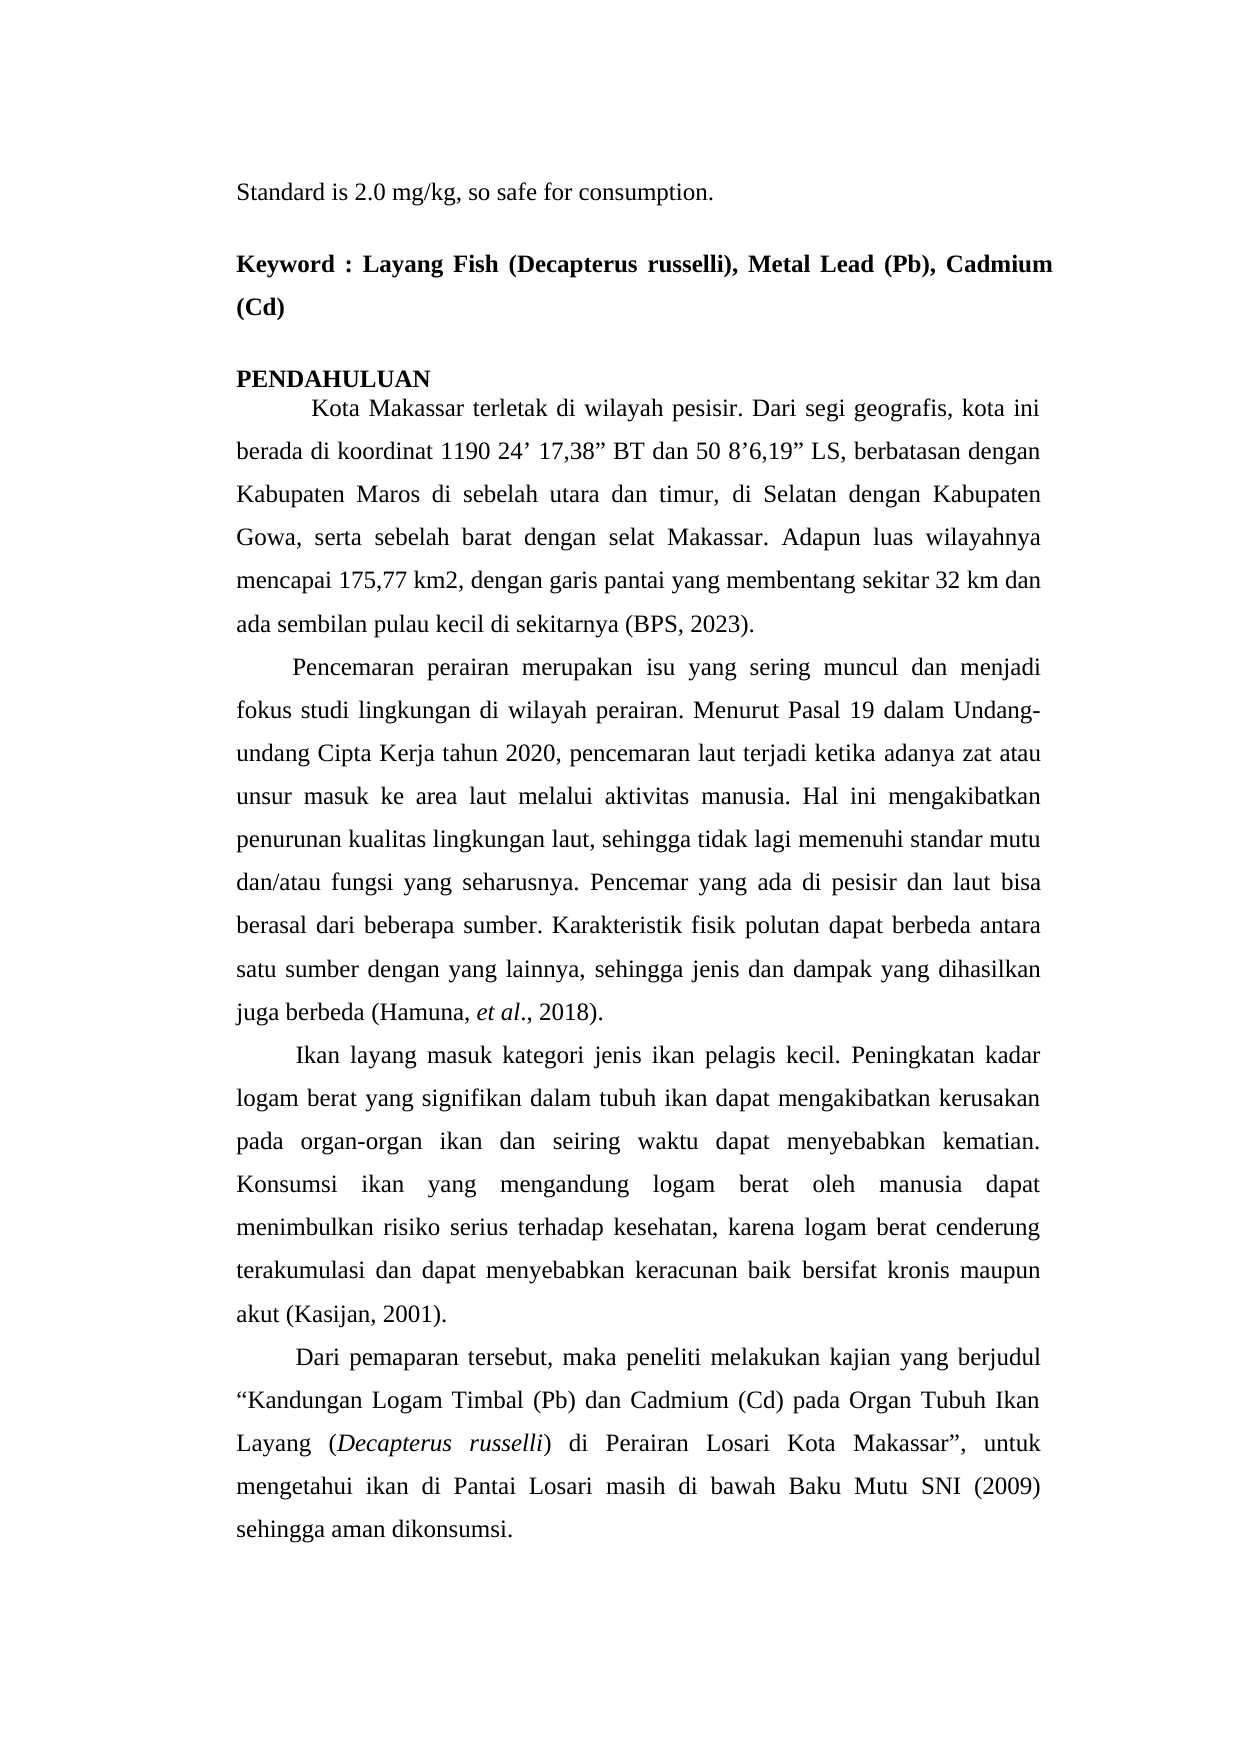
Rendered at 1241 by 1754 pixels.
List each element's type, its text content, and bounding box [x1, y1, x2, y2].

text PENDAHULUAN [236, 364, 1063, 393]
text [236, 177, 1054, 206]
text Ikan layang masuk kategori jenis ikan pelagis kecil. Peningkatan kadar logam berat yang signifikan dalam tubuh ikan dapat mengakibatkan kerusakan pada organ-organ ikan dan seiring waktu dapat menyebabkan kematian. Konsumsi ikan yang mengandung logam berat oleh manusia dapat menimbulkan risiko serius terhadap kesehatan, karena logam berat cenderung terakumulasi dan dapat menyebabkan keracunan baik bersifat kronis maupun akut (Kasijan, 2001). [236, 1040, 1041, 1327]
text Pencemaran perairan merupakan isu yang sering muncul dan menjadi fokus studi lingkungan di wilayah perairan. Menurut Pasal 19 dalam Undang-undang Cipta Kerja tahun 2020, pencemaran laut terjadi ketika adanya zat atau unsur masuk ke area laut melalui aktivitas manusia. Hal ini mengakibatkan penurunan kualitas lingkungan laut, sehingga tidak lagi memenuhi standar mutu dan/atau fungsi yang seharusnya. Pencemar yang ada di pesisir dan laut bisa berasal dari beberapa sumber. Karakteristik fisik polutan dapat berbeda antara satu sumber dengan yang lainnya, sehingga jenis dan dampak yang dihasilkan juga berbeda (Hamuna, et al., 2018). [236, 652, 1041, 1026]
text Kota Makassar terletak di wilayah pesisir. Dari segi geografis, kota ini berada di koordinat 1190 24’ 17,38” BT dan 50 8’6,19” LS, berbatasan dengan Kabupaten Maros di sebelah utara dan timur, di Selatan dengan Kabupaten Gowa, serta sebelah barat dengan selat Makassar. Adapun luas wilayahnya mencapai 175,77 km2, dengan garis pantai yang membentang sekitar 32 km dan ada sembilan pulau kecil di sekitarnya (BPS, 2023). [236, 393, 1041, 637]
text Keyword : Layang Fish (Decapterus russelli), Metal Lead (Pb), Cadmium (Cd) [236, 249, 1054, 321]
text Dari pemaparan tersebut, maka peneliti melakukan kajian yang berjudul “Kandungan Logam Timbal (Pb) dan Cadmium (Cd) pada Organ Tubuh Ikan Layang (Decapterus russelli) di Perairan Losari Kota Makassar”, untuk mengetahui ikan di Pantai Losari masih di bawah Baku Mutu SNI (2009) sehingga aman dikonsumsi. [236, 1342, 1041, 1543]
